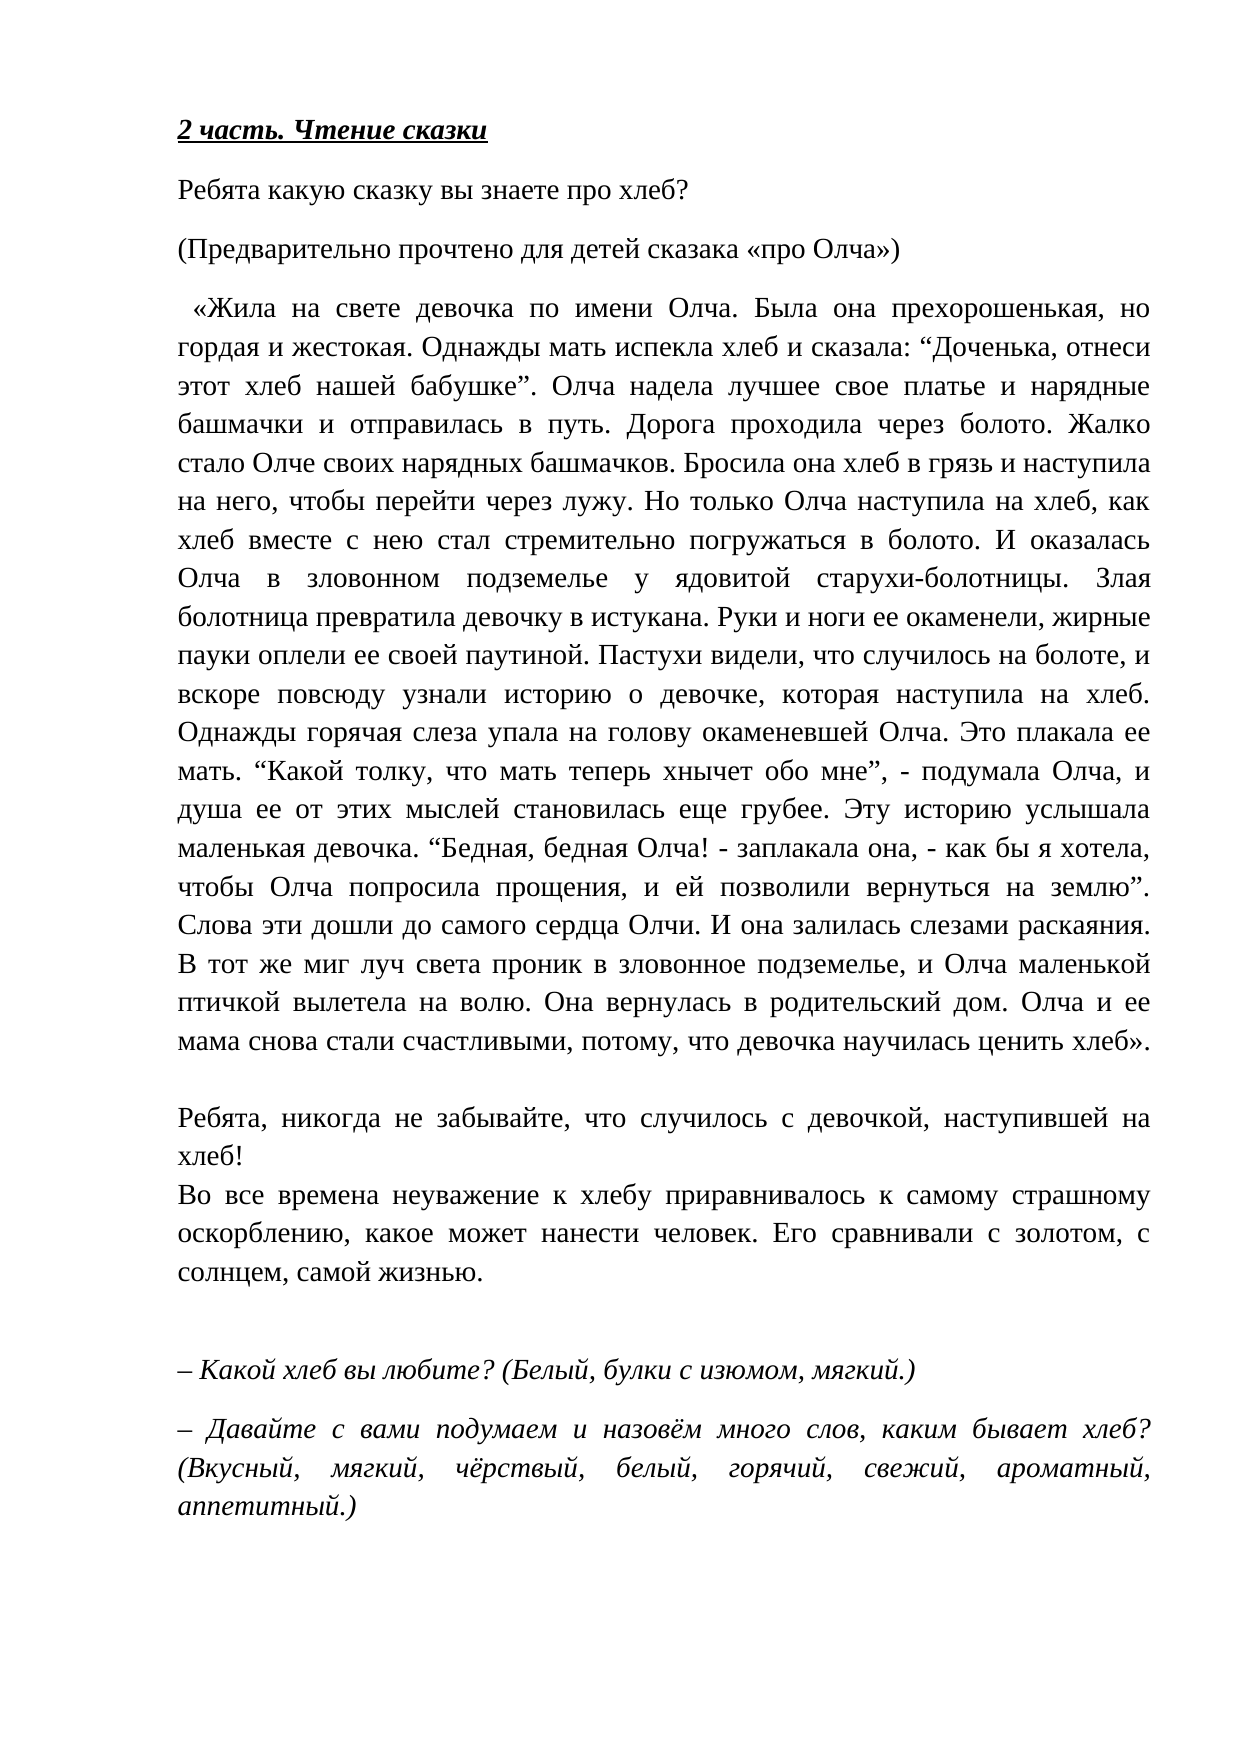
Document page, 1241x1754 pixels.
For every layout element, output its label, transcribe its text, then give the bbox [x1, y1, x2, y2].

text – Какой хлеб вы любите? (Белый, булки с изюмом, мягкий.) [177, 1352, 1152, 1386]
text – Давайте с вами подумаем и назовём много слов, каким бывает хлеб? (Вкусный, мягкий, чёрствый, белый, горячий, свежий, ароматный, аппетитный.) [177, 1411, 1152, 1522]
text (Предварительно прочтено для детей сказака «про Олча») [177, 231, 1152, 265]
text «Жила на свете девочка по имени Олча. Была она прехорошенькая, но гордая и жестокая. Однажды мать испекла хлеб и сказала: “Доченька, отнеси этот хлеб нашей бабушке”. Олча надела лучшее свое платье и нарядные башмачки и отправилась в путь. Дорога проходила через болото. Жалко стало Олче своих нарядных башмачков. Бросила она хлеб в грязь и наступила на него, чтобы перейти через лужу. Но только Олча наступила на хлеб, как хлеб вместе с нею стал стремительно погружаться в болото. И оказалась Олча в зловонном подземелье у ядовитой старухи-болотницы. Злая болотница превратила девочку в истукана. Руки и ноги ее окаменели, жирные пауки оплели ее своей паутиной. Пастухи видели, что случилось на болоте, и вскоре повсюду узнали историю о девочке, которая наступила на хлеб. Однажды горячая слеза упала на голову окаменевшей Олча. Это плакала ее мать. “Какой толку, что мать теперь хнычет обо мне”, - подумала Олча, и душа ее от этих мыслей становилась еще грубее. Эту историю услышала маленькая девочка. “Бедная, бедная Олча! - заплакала она, - как бы я хотела, чтобы Олча попросила прощения, и ей позволили вернуться на землю”. Слова эти дошли до самого сердца Олчи. И она залилась слезами раскаяния. В тот же миг луч света проник в зловонное подземелье, и Олча маленькой птичкой вылетела на волю. Она вернулась в родительский дом. Олча и ее мама снова стали счастливыми, потому, что девочка научилась ценить хлеб». Ребята, никогда не забывайте, что случилось с девочкой, наступившей на хлеб! Во все времена неуважение к хлебу приравнивалось к самому страшному оскорблению, какое может нанести человек. Его сравнивали с золотом, с солнцем, самой жизнью. [177, 291, 1152, 1288]
text 2 часть. Чтение сказки [177, 112, 1152, 146]
text Ребята какую сказку вы знаете про хлеб? [177, 172, 1152, 205]
